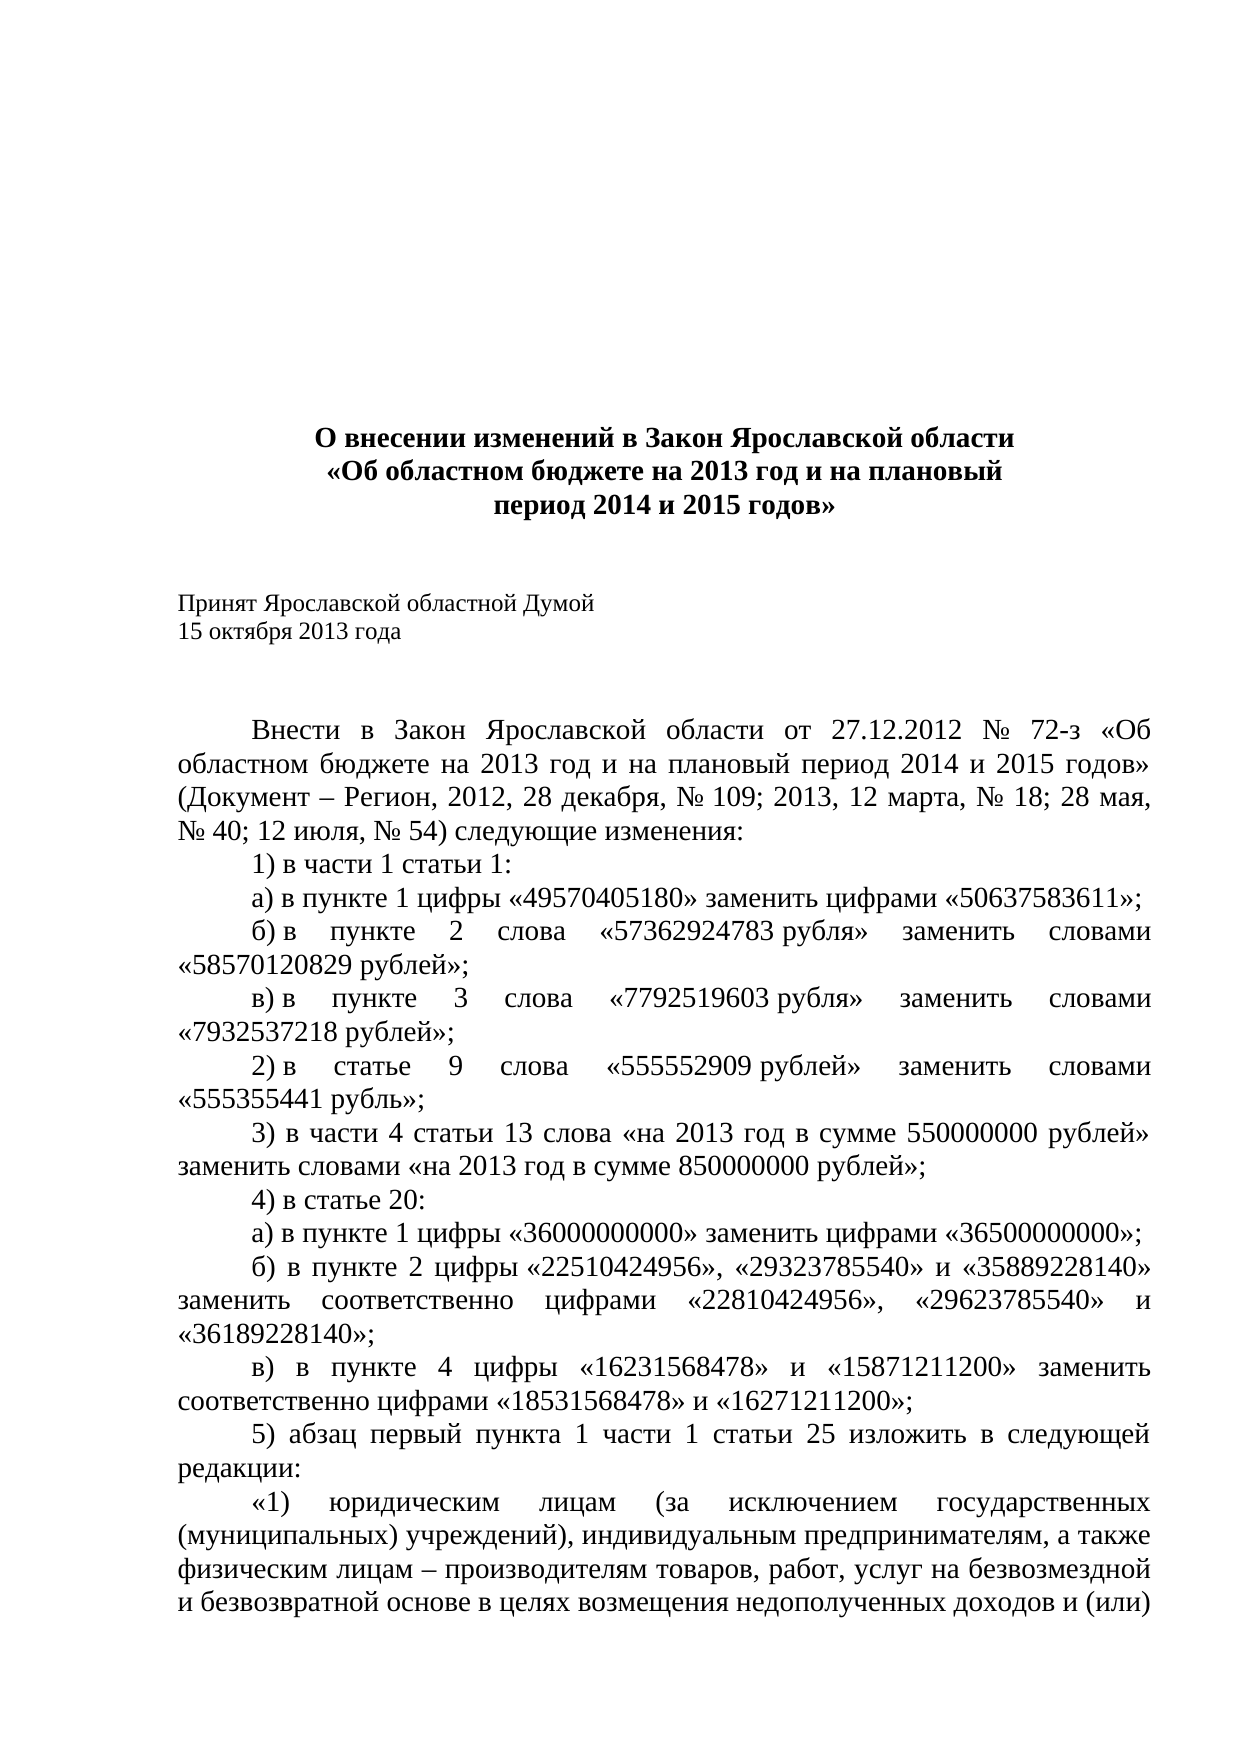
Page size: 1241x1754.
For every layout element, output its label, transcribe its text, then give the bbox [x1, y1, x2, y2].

text 3) в части 4 статьи 13 слова «на 2013 год в сумме 550000000 рублей» заменить словами «на 2013 год в сумме 850000000 рублей»; [177, 1115, 1152, 1182]
text б) в пункте 2 цифры «22510424956», «29323785540» и «35889228140» заменить соответственно цифрами «22810424956», «29623785540» и «36189228140»; [177, 1249, 1152, 1349]
text 15 октября 2013 года [177, 616, 1152, 645]
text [177, 1484, 1152, 1618]
subtitle период 2014 и 2015 годов» [177, 487, 1152, 521]
text Внести в Закон Ярославской области от 27.12.2012 № 72-з «Об областном бюджете на 2013 год и на плановый период 2014 и 2015 годов» (Документ – Регион, 2012, 28 декабря, № 109; 2013, 12 марта, № 18; 28 мая, № 40; 12 июля, № 54) следующие изменения: [177, 712, 1152, 846]
text 4) в статье 20: [177, 1182, 1152, 1215]
text 1) в части 1 статьи 1: [177, 846, 1152, 880]
text б) в пункте 2 слова «57362924783 рубля» заменить словами «58570120829 рублей»; [177, 913, 1152, 981]
text а) в пункте 1 цифры «49570405180» заменить цифрами «50637583611»; [177, 880, 1152, 913]
text 2) в статье 9 слова «555552909 рублей» заменить словами «555355441 рубль»; [177, 1048, 1152, 1115]
text 5) абзац первый пункта 1 части 1 статьи 25 изложить в следующей редакции: [177, 1417, 1152, 1484]
text а) в пункте 1 цифры «36000000000» заменить цифрами «36500000000»; [177, 1215, 1152, 1249]
text О внесении изменений в Закон Ярославской области [177, 420, 1152, 453]
text Принят Ярославской областной Думой [177, 588, 1152, 616]
text в) в пункте 4 цифры «16231568478» и «15871211200» заменить соответственно цифрами «18531568478» и «16271211200»; [177, 1349, 1152, 1417]
text в) в пункте 3 слова «7792519603 рубля» заменить словами «7932537218 рублей»; [177, 981, 1152, 1048]
title «Об областном бюджете на 2013 год и на плановый [177, 453, 1152, 487]
